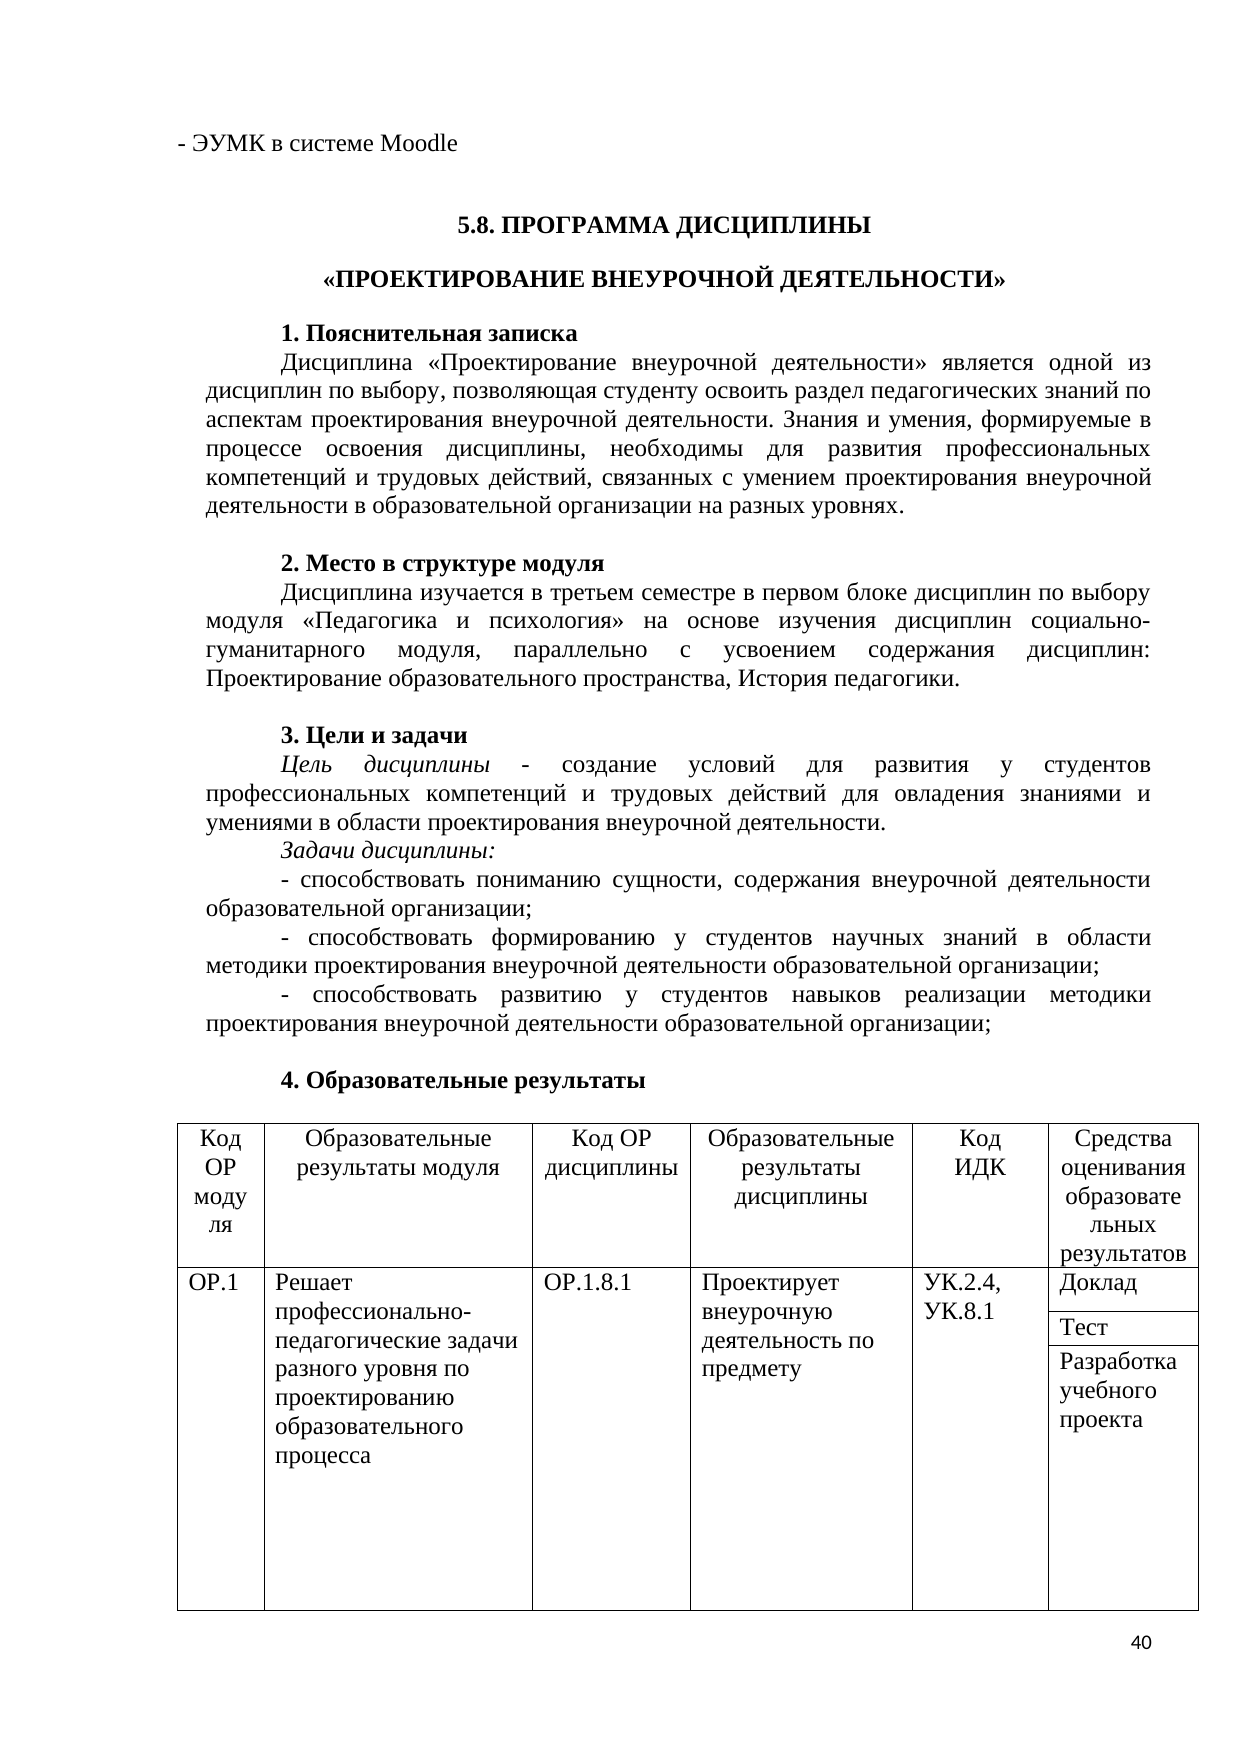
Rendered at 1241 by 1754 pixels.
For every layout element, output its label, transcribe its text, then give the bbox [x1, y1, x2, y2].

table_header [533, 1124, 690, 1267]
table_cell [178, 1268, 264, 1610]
text Цель дисциплины - создание условий для развития у студентов профессиональных компетенций и трудовых действий для овладения знаниями и умениями в области проектирования внеурочной деятельности. [206, 749, 1152, 836]
text 2. Место в структуре модуля [206, 548, 1152, 577]
text Дисциплина «Проектирование внеурочной деятельности» является одной из дисциплин по выбору, позволяющая студенту освоить раздел педагогических знаний по аспектам проектирования внеурочной деятельности. Знания и умения, формируемые в процессе освоения дисциплины, необходимы для развития профессиональных компетенций и трудовых действий, связанных с умением проектирования внеурочной деятельности в образовательной организации на разных уровнях. [206, 347, 1152, 519]
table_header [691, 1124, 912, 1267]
text Дисциплина изучается в третьем семестре в первом блоке дисциплин по выбору модуля «Педагогика и психология» на основе изучения дисциплин социально-гуманитарного модуля, параллельно с усвоением содержания дисциплин: Проектирование образовательного пространства, История педагогики. [206, 577, 1152, 692]
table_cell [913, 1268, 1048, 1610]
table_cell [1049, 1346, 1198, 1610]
text - ЭУМК в системе Moodle [177, 128, 1152, 156]
text Задачи дисциплины: [206, 836, 1152, 864]
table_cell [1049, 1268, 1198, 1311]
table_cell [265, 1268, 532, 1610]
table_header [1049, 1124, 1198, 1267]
text - способствовать пониманию сущности, содержания внеурочной деятельности образовательной организации; [206, 864, 1152, 922]
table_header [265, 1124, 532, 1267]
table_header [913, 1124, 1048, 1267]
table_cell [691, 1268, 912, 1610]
text «ПРОЕКТИРОВАНИЕ ВНЕУРОЧНОЙ ДЕЯТЕЛЬНОСТИ» [177, 264, 1152, 293]
text 4. Образовательные результаты [206, 1066, 1152, 1094]
text - способствовать развитию у студентов навыков реализации методики проектирования внеурочной деятельности образовательной организации; [206, 979, 1152, 1037]
text - способствовать формированию у студентов научных знаний в области методики проектирования внеурочной деятельности образовательной организации; [206, 922, 1152, 979]
text 1. Пояснительная записка [206, 318, 1152, 347]
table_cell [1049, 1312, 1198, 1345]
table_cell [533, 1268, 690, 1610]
text 3. Цели и задачи [206, 721, 1152, 749]
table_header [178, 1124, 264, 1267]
text 5.8. ПРОГРАММА ДИСЦИПЛИНЫ [177, 210, 1152, 239]
